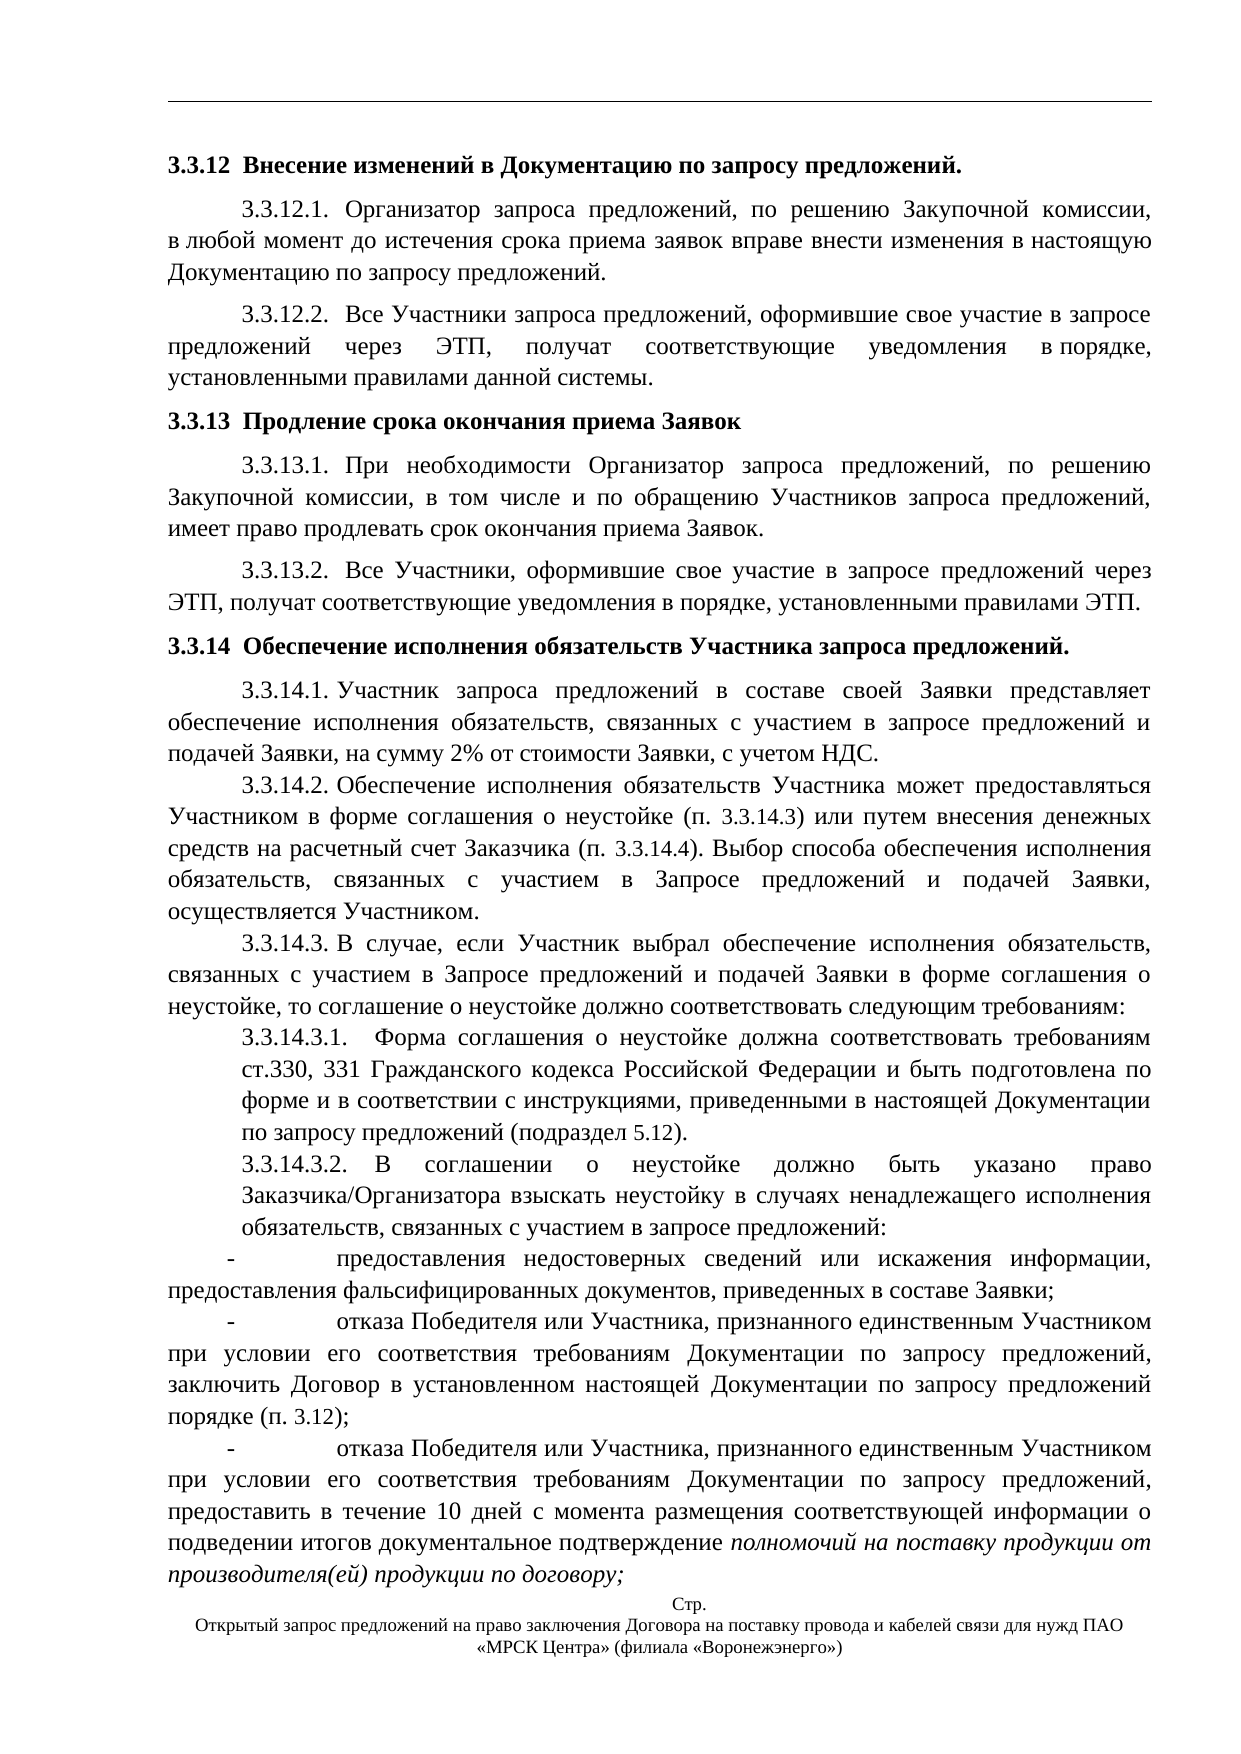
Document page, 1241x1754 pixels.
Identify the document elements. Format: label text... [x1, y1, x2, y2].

list Форма соглашения о неустойке должна соответствовать требованиям ст.330, 331 Гражданского кодекса Российской Федерации и быть подготовлена по форме и в соответствии с инструкциями, приведенными в настоящей Документации по запросу предложений (подраздел 5.12). [241, 1022, 1152, 1146]
list В соглашении о неустойке должно быть указано право Заказчика/Организатора взыскать неустойку в случаях ненадлежащего исполнения обязательств, связанных с участием в запросе предложений: [241, 1149, 1152, 1241]
list В случае, если Участник выбрал обеспечение исполнения обязательств, связанных с участием в Запросе предложений и подачей Заявки в форме соглашения о неустойке, то соглашение о неустойке должно соответствовать следующим требованиям: [168, 928, 1152, 1019]
list Все Участники запроса предложений, оформившие свое участие в запросе предложений через ЭТП, получат соответствующие уведомления в порядке, установленными правилами данной системы. [168, 299, 1152, 391]
list Организатор запроса предложений, по решению Закупочной комиссии, в любой момент до истечения срока приема заявок вправе внести изменения в настоящую Документацию по запросу предложений. [168, 194, 1152, 286]
list Участник запроса предложений в составе своей Заявки представляет обеспечение исполнения обязательств, связанных с участием в запросе предложений и подачей Заявки, на сумму 2% от стоимости Заявки, с учетом НДС. [168, 675, 1152, 767]
subtitle Продление срока окончания приема Заявок [168, 406, 1152, 435]
subtitle Обеспечение исполнения обязательств Участника запроса предложений. [168, 631, 1152, 660]
list предоставления недостоверных сведений или искажения информации, предоставления фальсифицированных документов, приведенных в составе Заявки; [168, 1243, 1152, 1304]
list При необходимости Организатор запроса предложений, по решению Закупочной комиссии, в том числе и по обращению Участников запроса предложений, имеет право продлевать срок окончания приема Заявок. [168, 450, 1152, 542]
list отказа Победителя или Участника, признанного единственным Участником при условии его соответствия требованиям Документации по запросу предложений, предоставить в течение 10 дней с момента размещения соответствующей информации о подведении итогов документальное подтверждение полномочий на поставку продукции от производителя(ей) продукции по договору; [168, 1433, 1152, 1588]
list отказа Победителя или Участника, признанного единственным Участником при условии его соответствия требованиям Документации по запросу предложений, заключить Договор в установленном настоящей Документации по запросу предложений порядке (п. 3.12); [168, 1306, 1152, 1430]
subtitle Внесение изменений в Документацию по запросу предложений. [168, 150, 1152, 179]
list Все Участники, оформившие свое участие в запросе предложений через ЭТП, получат соответствующие уведомления в порядке, установленными правилами ЭТП. [168, 556, 1152, 616]
list Обеспечение исполнения обязательств Участника может предоставляться Участником в форме соглашения о неустойке (п. 3.3.14.3) или путем внесения денежных средств на расчетный счет Заказчика (п. 3.3.14.4). Выбор способа обеспечения исполнения обязательств, связанных с участием в Запросе предложений и подачей Заявки, осуществляется Участником. [168, 770, 1152, 925]
